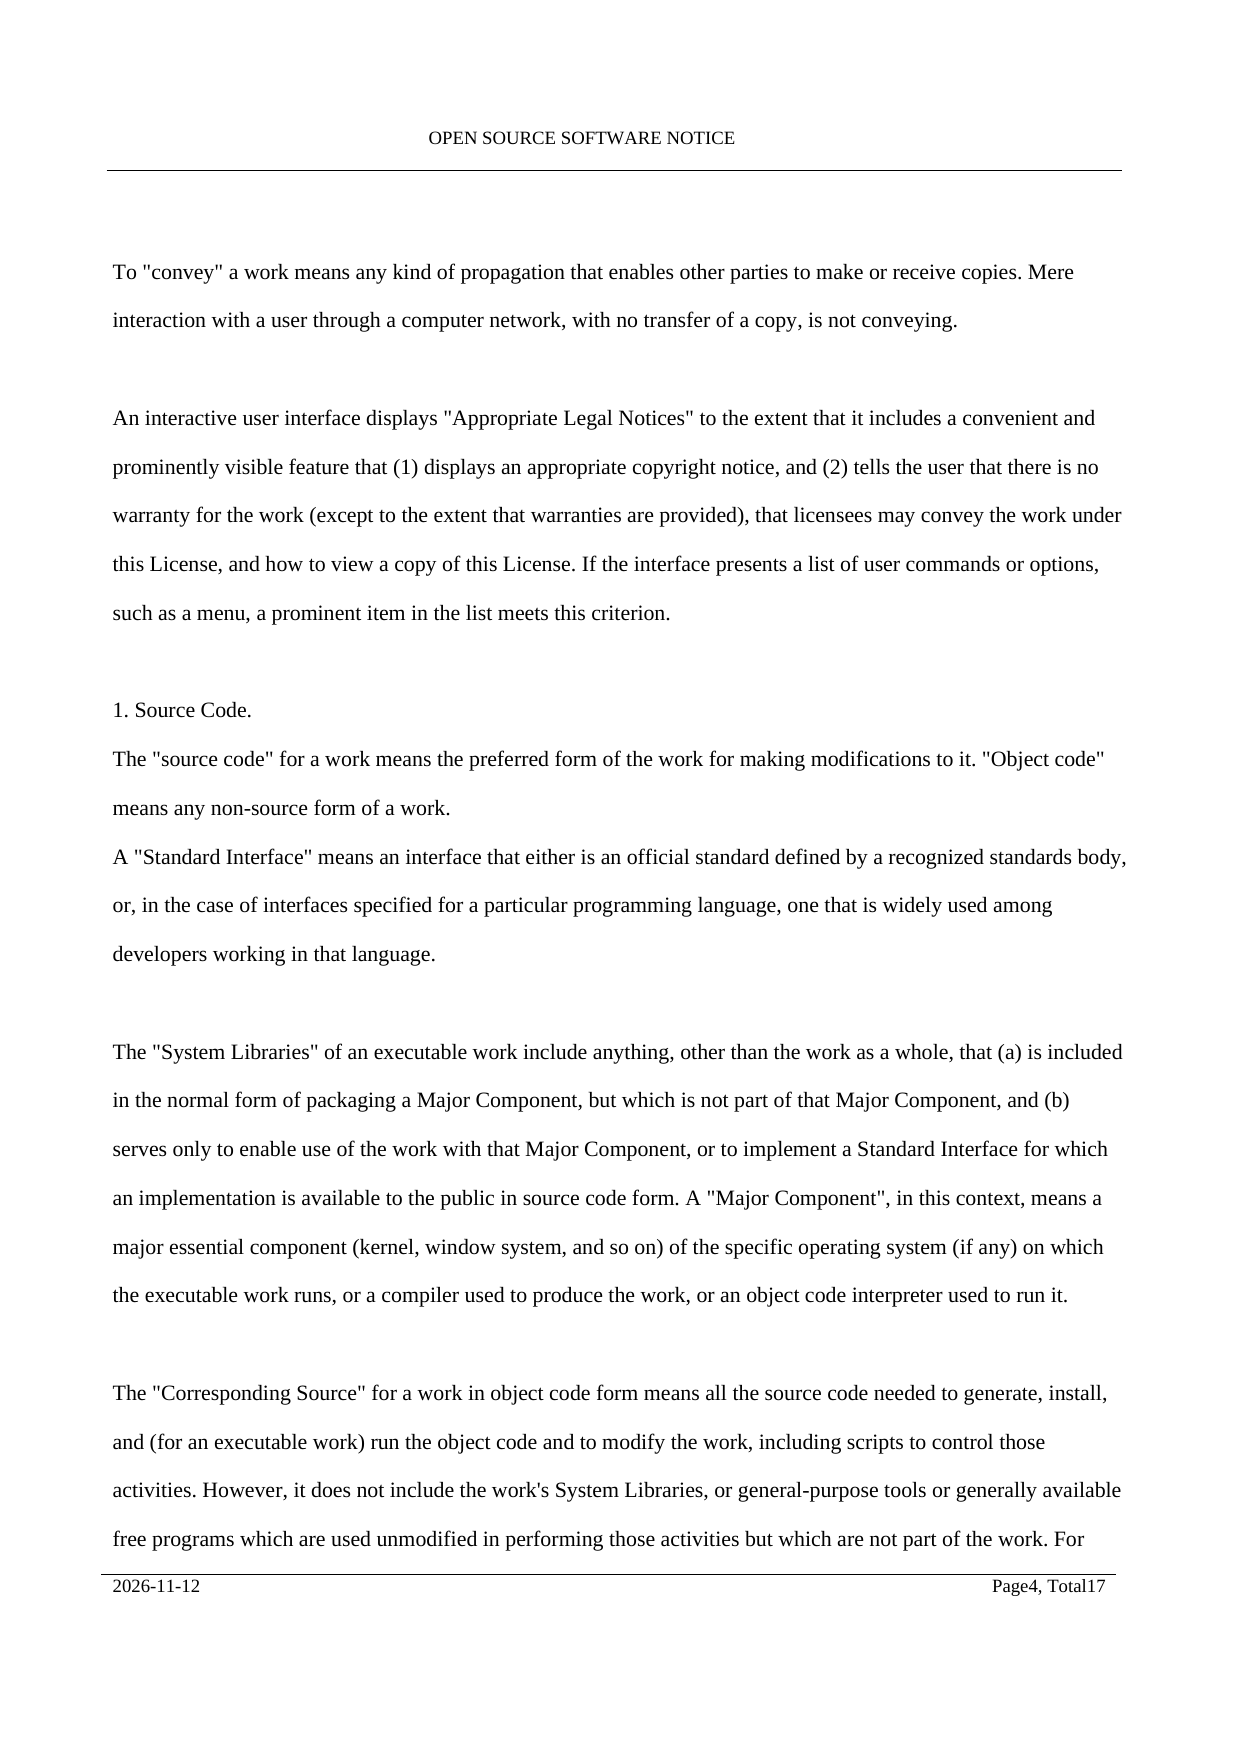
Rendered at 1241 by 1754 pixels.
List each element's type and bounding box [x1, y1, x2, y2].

text [112, 206, 1128, 1555]
